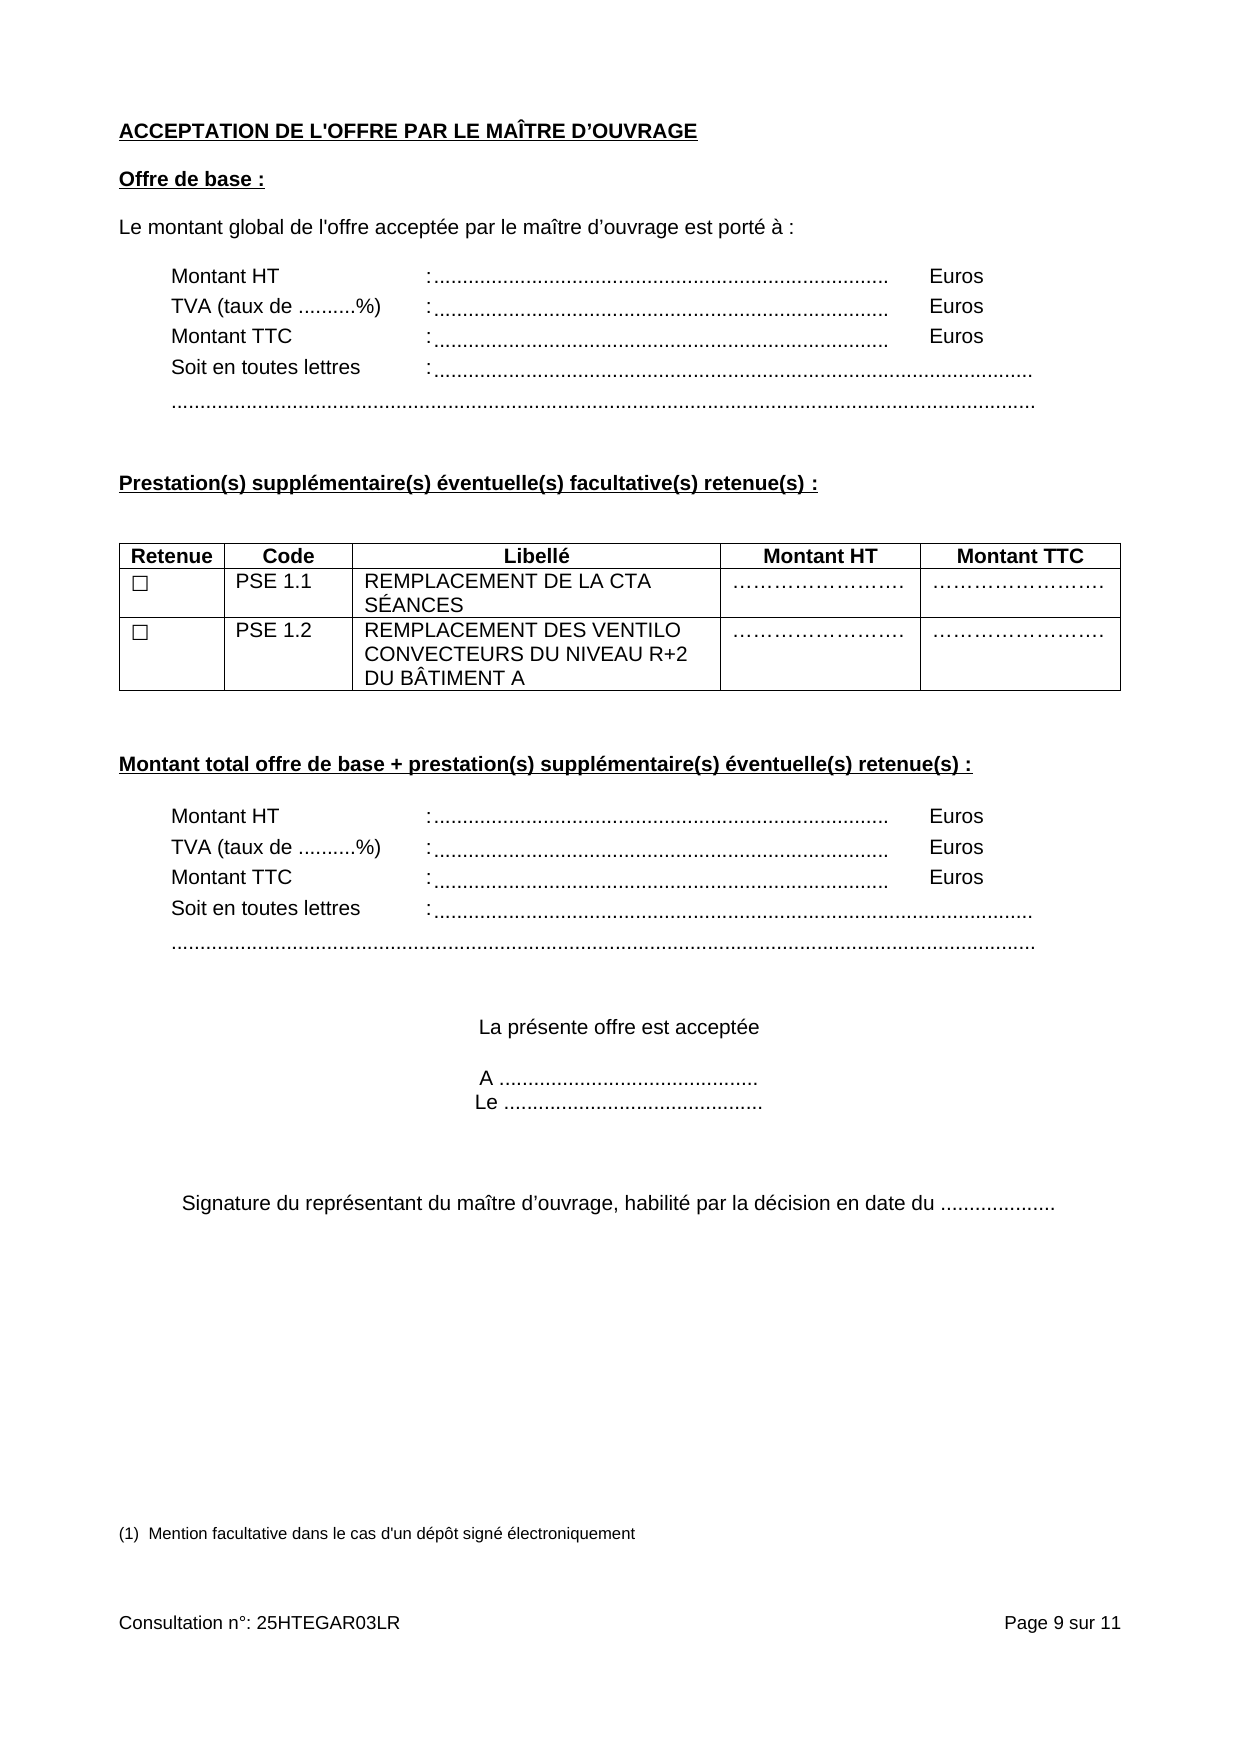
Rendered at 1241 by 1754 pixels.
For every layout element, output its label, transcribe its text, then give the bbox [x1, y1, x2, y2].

table_cell ............................................................................... [433, 324, 929, 355]
table_cell Euros [929, 865, 1067, 896]
text ...................................................................................................................................................... [171, 389, 1067, 413]
table_header Montant TTC [921, 544, 1120, 568]
table_cell ……………………. [921, 569, 1120, 617]
table_header Code [225, 544, 352, 568]
table_header Retenue [120, 544, 224, 568]
table_cell PSE 1.2 [225, 618, 352, 689]
table_cell Euros [929, 835, 1067, 865]
text Le montant global de l'offre acceptée par le maître d’ouvrage est porté à : [119, 216, 1121, 239]
table_cell ........................................................................................................ [433, 355, 1067, 385]
text Prestation(s) supplémentaire(s) éventuelle(s) facultative(s) retenue(s) : [119, 471, 1121, 495]
table_header ............................................................................... [433, 804, 929, 835]
table_cell ............................................................................... [433, 835, 929, 865]
table_header Montant HT [171, 264, 421, 294]
table_cell Soit en toutes lettres [171, 896, 421, 926]
table_cell TVA (taux de ..........%) [171, 835, 421, 865]
table_cell Euros [929, 294, 1067, 324]
table_cell Euros [929, 324, 1067, 355]
table_cell REMPLACEMENT DE LA CTA SÉANCES [353, 569, 720, 617]
table_header Euros [929, 264, 1067, 294]
table_cell TVA (taux de ..........%) [171, 294, 421, 324]
text La présente offre est acceptée [171, 1014, 1067, 1038]
table_header Libellé [353, 544, 720, 568]
table_cell Soit en toutes lettres [171, 355, 421, 385]
table_cell ……………………. [721, 618, 920, 689]
table_cell ............................................................................... [433, 294, 929, 324]
text ...................................................................................................................................................... [171, 930, 1067, 954]
table_header Montant HT [721, 544, 920, 568]
table_header Euros [929, 804, 1067, 835]
table_cell ............................................................................... [433, 865, 929, 896]
text Le ............................................. [119, 1091, 1119, 1114]
text ACCEPTATION DE L'OFFRE PAR LE MAÎTRE D’OUVRAGE [119, 119, 1121, 143]
table_cell ……………………. [921, 618, 1120, 689]
table_cell REMPLACEMENT DES VENTILO CONVECTEURS DU NIVEAU R+2 DU BÂTIMENT A [353, 618, 720, 689]
text A ............................................. [119, 1067, 1119, 1091]
text Signature du représentant du maître d’ouvrage, habilité par la décision en date du .................... [119, 1192, 1119, 1216]
table_cell ........................................................................................................ [433, 896, 1067, 926]
text Montant total offre de base + prestation(s) supplémentaire(s) éventuelle(s) retenue(s) : [119, 752, 1067, 776]
table_cell ……………………. [721, 569, 920, 617]
table_cell Montant TTC [171, 865, 421, 896]
table_cell Montant TTC [171, 324, 421, 355]
table_header Montant HT [171, 804, 421, 835]
table_header ............................................................................... [433, 264, 929, 294]
text Offre de base : [119, 168, 1121, 192]
table_cell PSE 1.1 [225, 569, 352, 617]
